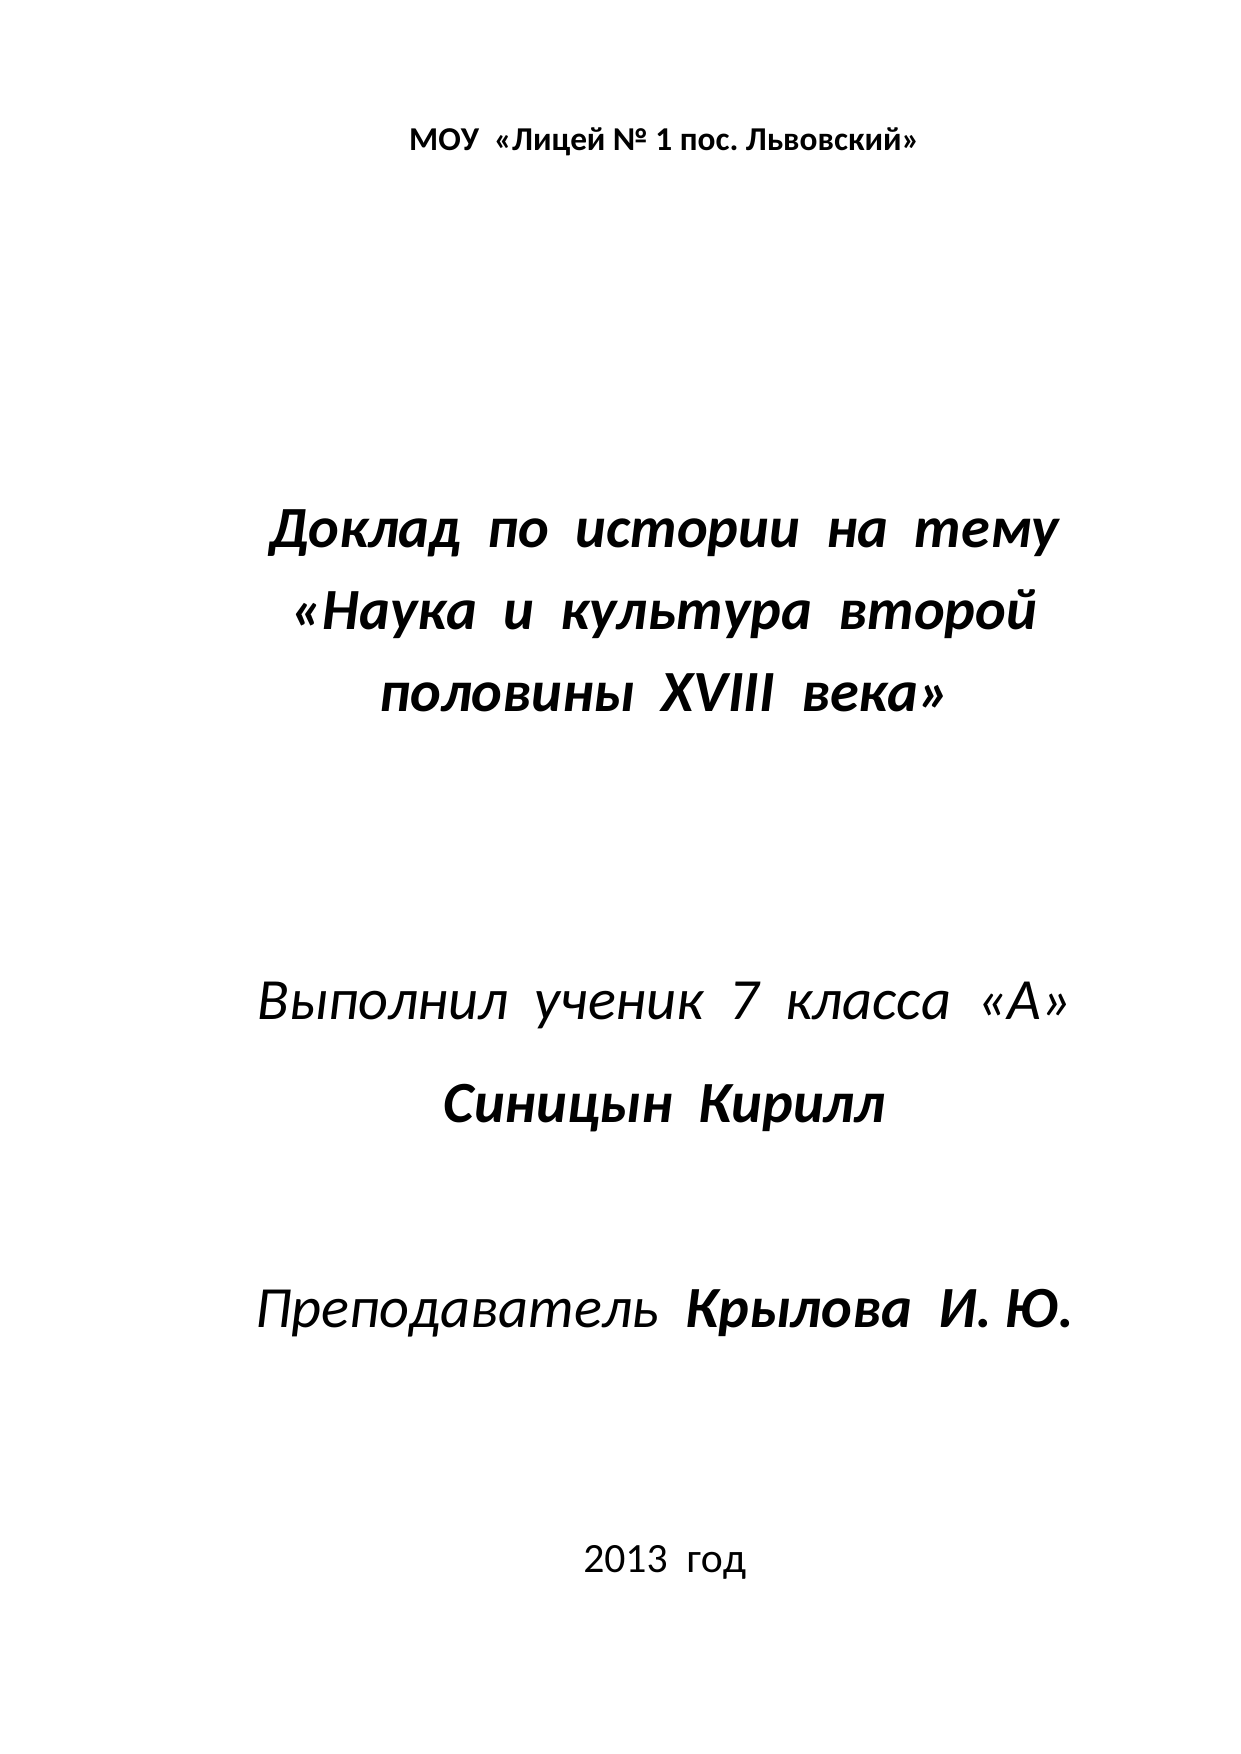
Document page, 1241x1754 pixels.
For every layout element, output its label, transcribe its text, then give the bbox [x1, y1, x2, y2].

text Синицын Кирилл [177, 1066, 1152, 1137]
text МОУ «Лицей № 1 пос. Львовский» [177, 118, 1152, 159]
text Доклад по истории на тему «Наука и культура второй половины XVIII века» [177, 491, 1152, 726]
text Преподаватель Крылова И. Ю. [177, 1271, 1152, 1342]
text 2013 год [177, 1532, 1152, 1583]
text Выполнил ученик 7 класса «А» [177, 963, 1152, 1034]
